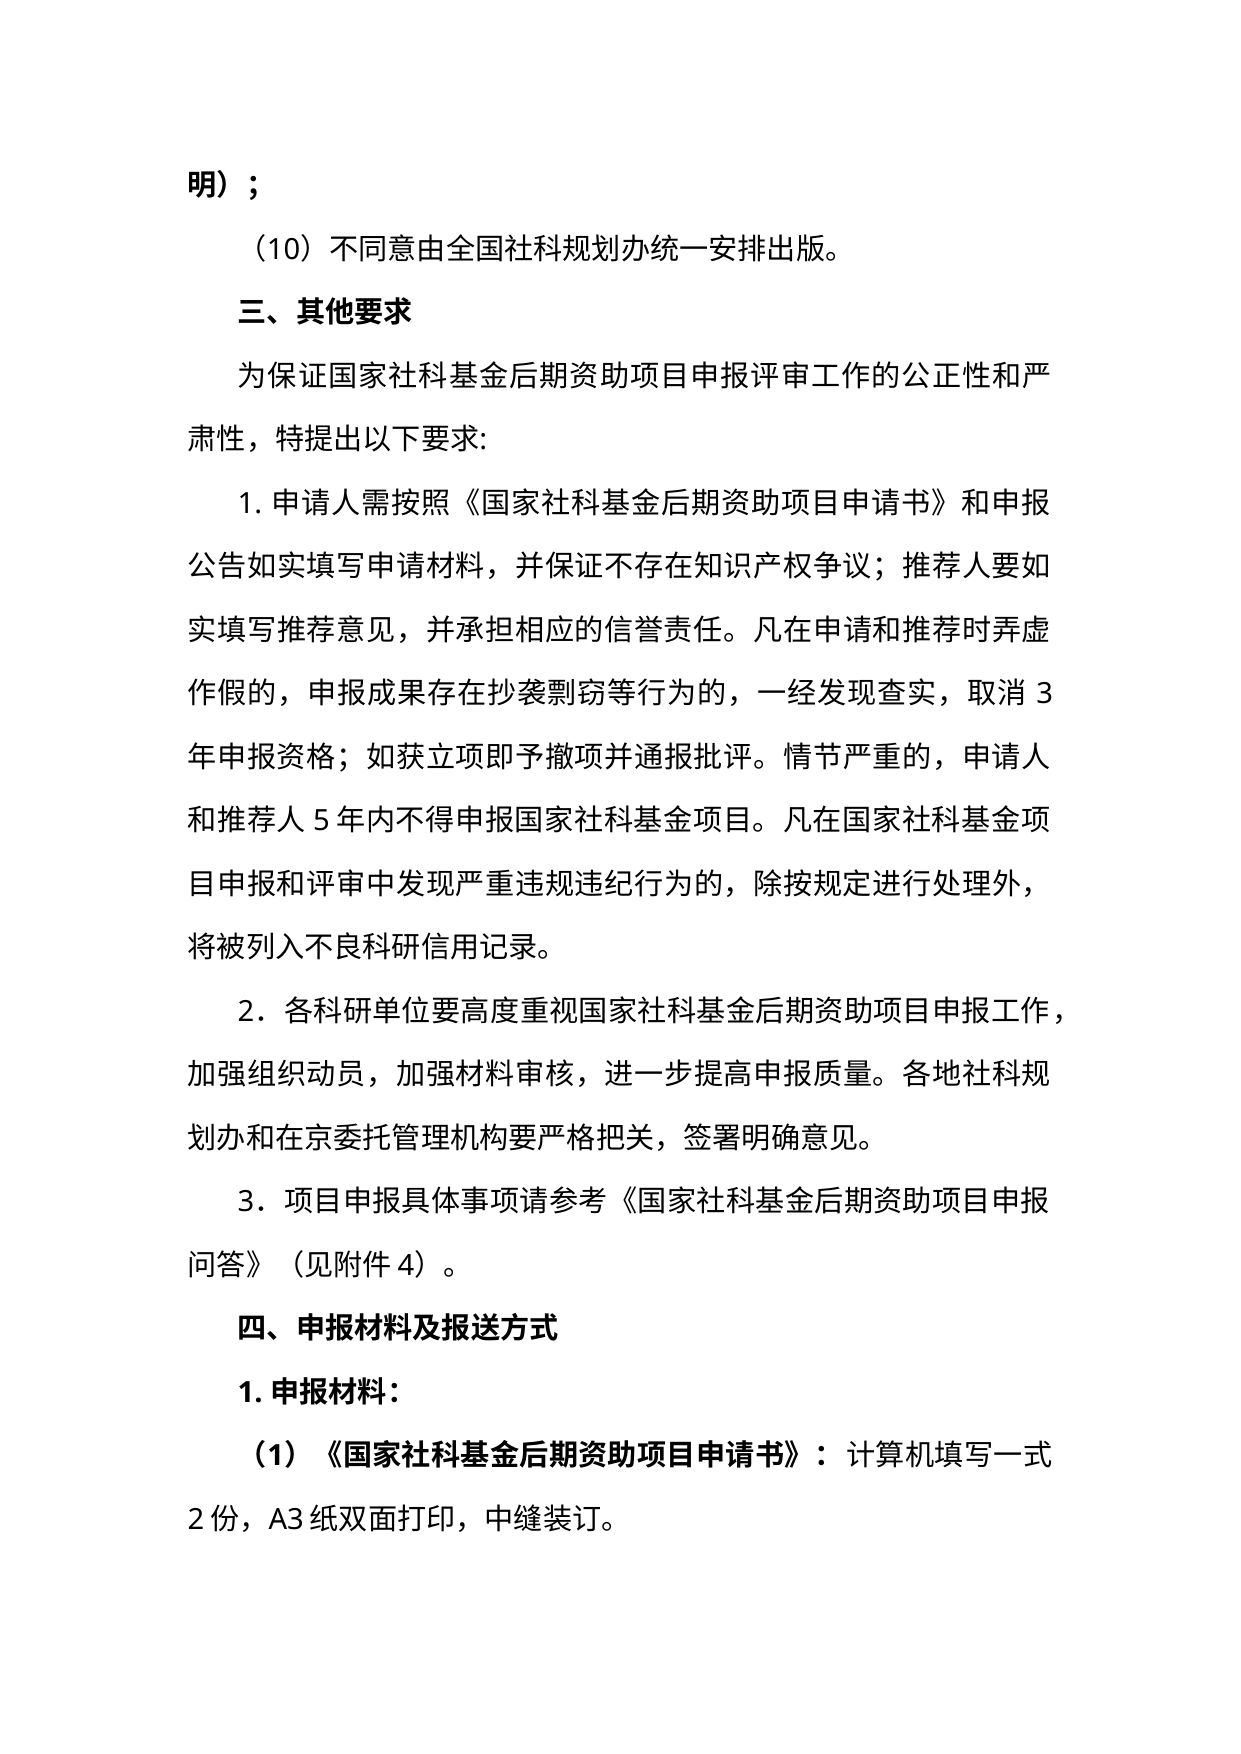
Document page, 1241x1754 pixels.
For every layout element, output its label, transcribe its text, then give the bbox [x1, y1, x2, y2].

text 1. 申请人需按照《国家社科基金后期资助项目申请书》和申报公告如实填写申请材料，并保证不存在知识产权争议；推荐人要如实填写推荐意见，并承担相应的信誉责任。凡在申请和推荐时弄虚作假的，申报成果存在抄袭剽窃等行为的，一经发现查实，取消3年申报资格；如获立项即予撤项并通报批评。情节严重的，申请人和推荐人5年内不得申报国家社科基金项目。凡在国家社科基金项目申报和评审中发现严重违规违纪行为的，除按规定进行处理外，将被列入不良科研信用记录。 [187, 479, 1053, 966]
text 1. 申报材料： [187, 1368, 1053, 1411]
text 2．各科研单位要高度重视国家社科基金后期资助项目申报工作，加强组织动员，加强材料审核，进一步提高申报质量。各地社科规划办和在京委托管理机构要严格把关，签署明确意见。 [187, 987, 1053, 1156]
text 为保证国家社科基金后期资助项目申报评审工作的公正性和严肃性，特提出以下要求: [187, 352, 1053, 458]
text 3．项目申报具体事项请参考《国家社科基金后期资助项目申报问答》（见附件4）。 [187, 1178, 1053, 1283]
text （10）不同意由全国社科规划办统一安排出版。 [187, 225, 1053, 268]
text （1）《国家社科基金后期资助项目申请书》：计算机填写一式2份，A3纸双面打印，中缝装订。 [187, 1432, 1053, 1538]
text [187, 162, 1053, 204]
text 三、其他要求 [187, 289, 1053, 331]
text 四、申报材料及报送方式 [187, 1305, 1053, 1347]
